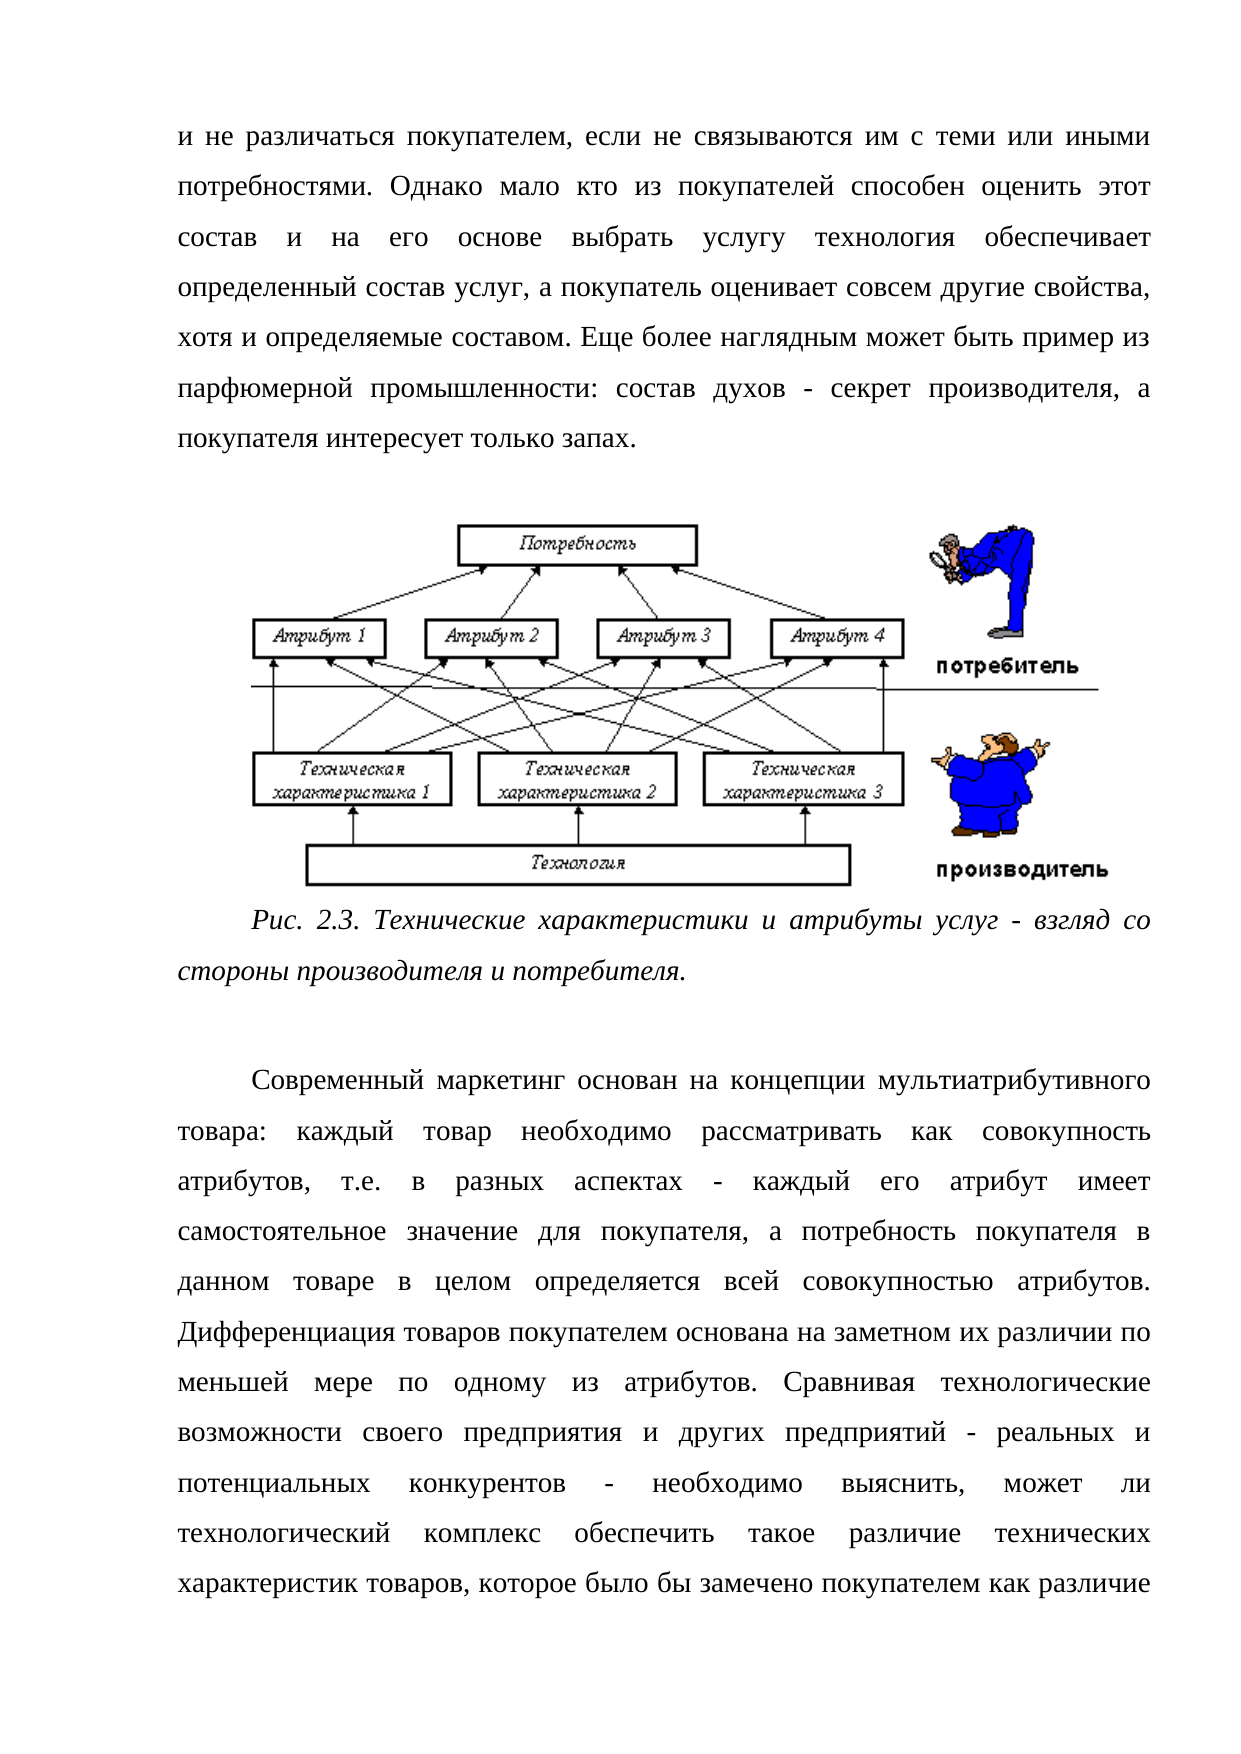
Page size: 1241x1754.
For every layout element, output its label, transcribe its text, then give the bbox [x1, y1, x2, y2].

text Рис. 2.3. Технические характеристики и атрибуты услуг - взгляд со стороны производителя и потребителя. [177, 902, 1152, 986]
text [177, 118, 1152, 453]
picture [251, 520, 1116, 888]
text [177, 1062, 1152, 1599]
